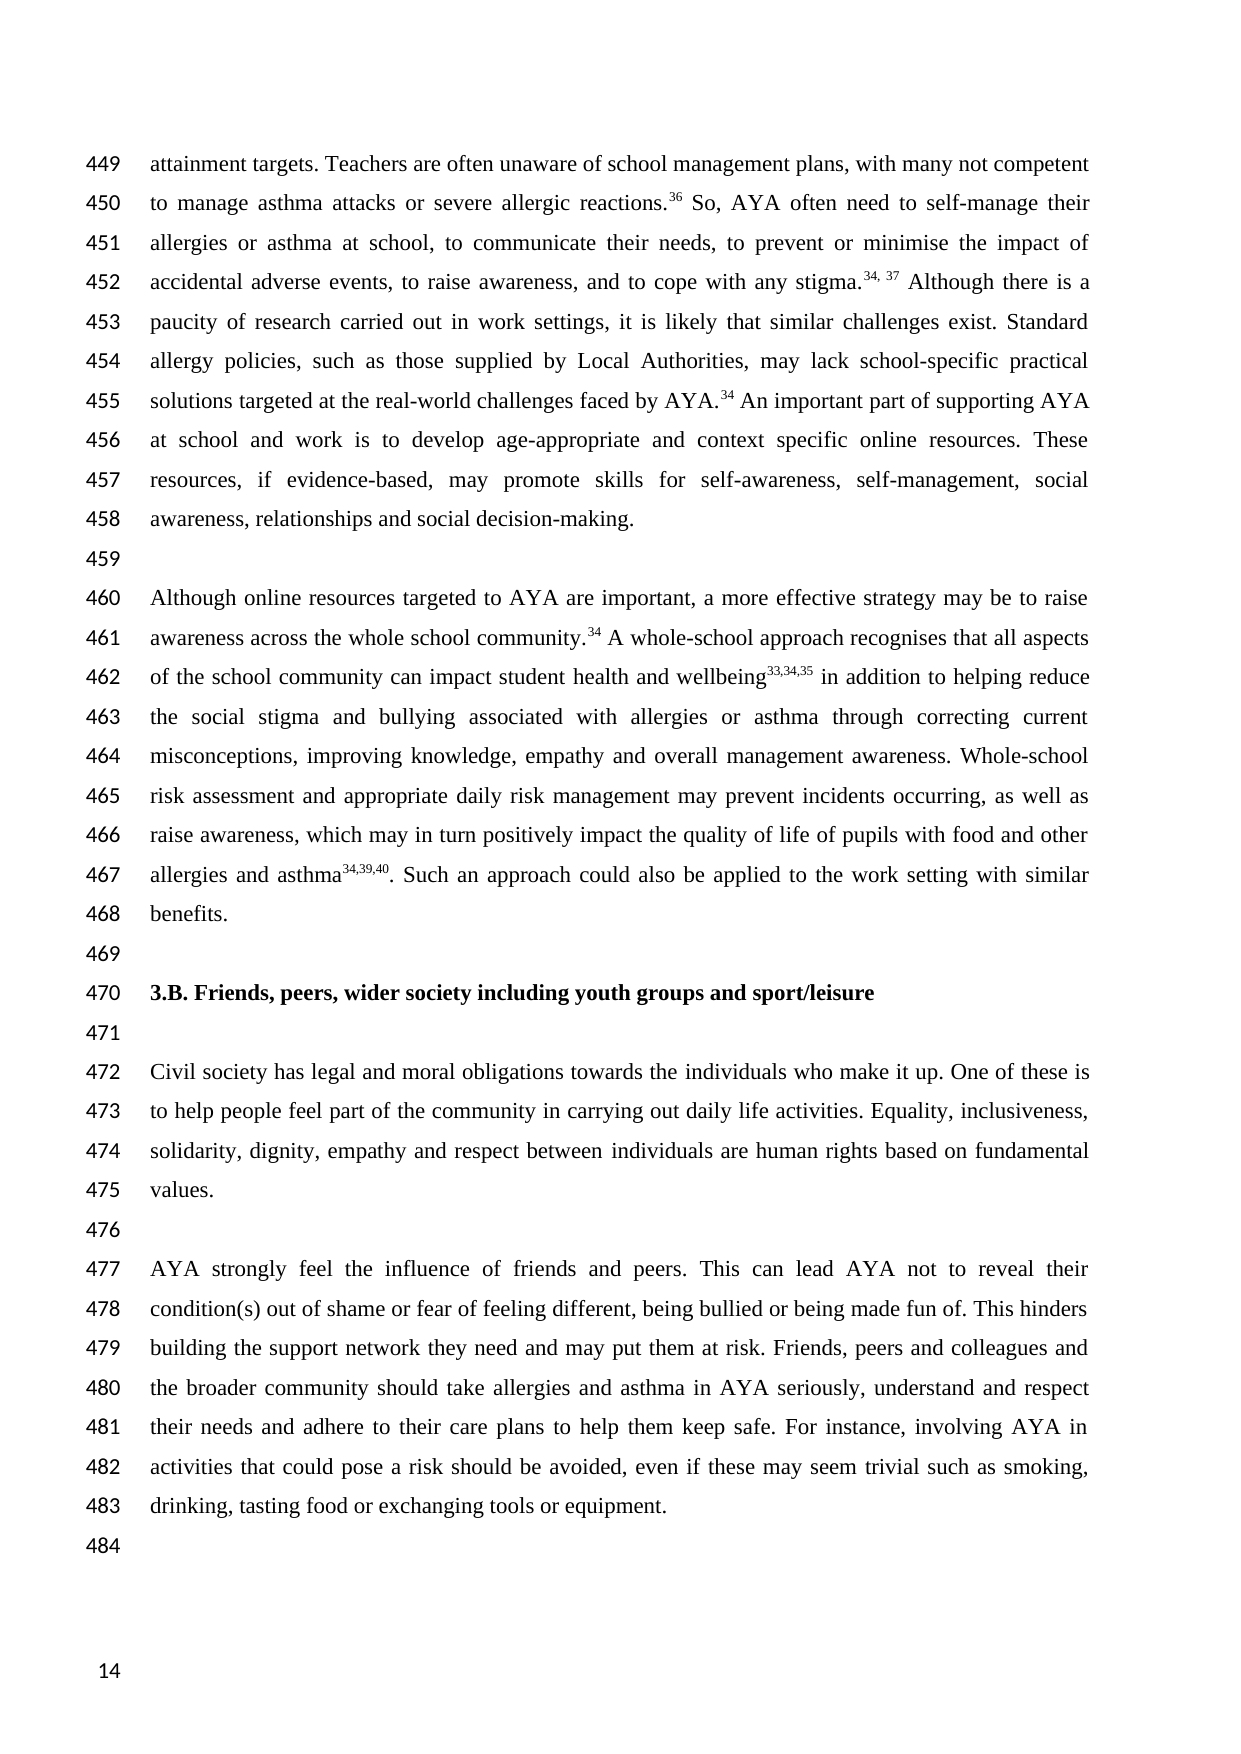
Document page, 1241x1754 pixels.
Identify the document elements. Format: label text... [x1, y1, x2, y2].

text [150, 150, 1090, 532]
text 3.B. Friends, peers, wider society including youth groups and sport/leisure [150, 979, 1090, 1005]
text Although online resources targeted to AYA are important, a more effective strategy may be to raise awareness across the whole school community.34 A whole-school approach recognises that all aspects of the school community can impact student health and wellbeing33,34,35 in addition to helping reduce the social stigma and bullying associated with allergies or asthma through correcting current misconceptions, improving knowledge, empathy and overall management awareness. Whole-school risk assessment and appropriate daily risk management may prevent incidents occurring, as well as raise awareness, which may in turn positively impact the quality of life of pupils with food and other allergies and asthma34,39,40. Such an approach could also be applied to the work setting with similar benefits. [150, 584, 1090, 926]
text Civil society has legal and moral obligations towards the individuals who make it up. One of these is to help people feel part of the community in carrying out daily life activities. Equality, inclusiveness, solidarity, dignity, empathy and respect between individuals are human rights based on fundamental values. [150, 1058, 1090, 1203]
text AYA strongly feel the influence of friends and peers. This can lead AYA not to reveal their condition(s) out of shame or fear of feeling different, being bullied or being made fun of. This hinders building the support network they need and may put them at risk. Friends, peers and colleagues and the broader community should take allergies and asthma in AYA seriously, understand and respect their needs and adhere to their care plans to help them keep safe. For instance, involving AYA in activities that could pose a risk should be avoided, even if these may seem trivial such as smoking, drinking, tasting food or exchanging tools or equipment. [150, 1255, 1090, 1519]
